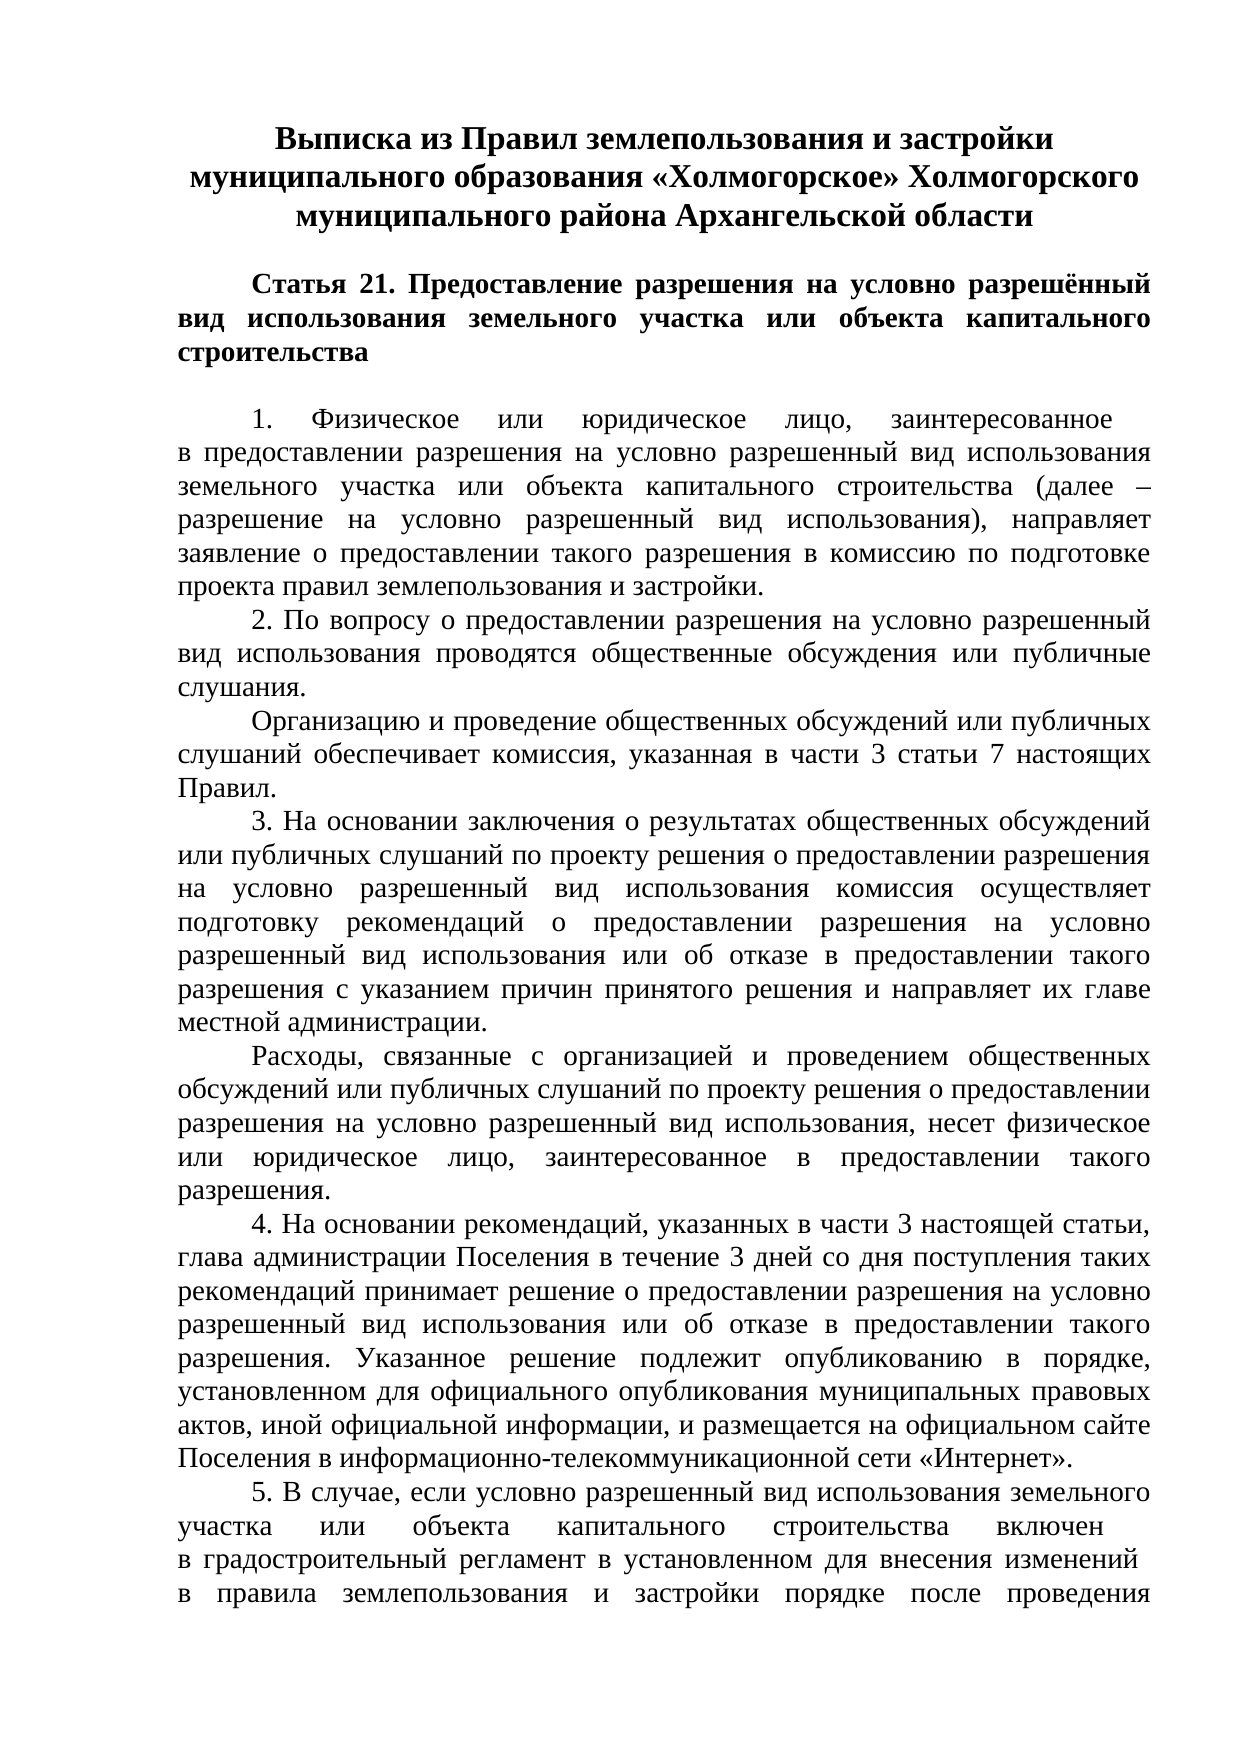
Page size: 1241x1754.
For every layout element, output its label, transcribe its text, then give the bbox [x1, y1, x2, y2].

text Организацию и проведение общественных обсуждений или публичных слушаний обеспечивает комиссия, указанная в части 3 статьи 7 настоящих Правил. [177, 703, 1152, 803]
text 4. На основании рекомендаций, указанных в части 3 настоящей статьи, глава администрации Поселения в течение 3 дней со дня поступления таких рекомендаций принимает решение о предоставлении разрешения на условно разрешенный вид использования или об отказе в предоставлении такого разрешения. Указанное решение подлежит опубликованию в порядке, установленном для официального опубликования муниципальных правовых актов, иной официальной информации, и размещается на официальном сайте Поселения в информационно-телекоммуникационной сети «Интернет». [177, 1206, 1152, 1474]
text муниципального образования «Холмогорское» Холмогорского муниципального района Архангельской области [177, 156, 1152, 233]
text Расходы, связанные с организацией и проведением общественных обсуждений или публичных слушаний по проекту решения о предоставлении разрешения на условно разрешенный вид использования, несет физическое или юридическое лицо, заинтересованное в предоставлении такого разрешения. [177, 1038, 1152, 1206]
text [177, 1474, 1152, 1608]
text Выписка из Правил землепользования и застройки [177, 118, 1152, 156]
text 2. По вопросу о предоставлении разрешения на условно разрешенный вид использования проводятся общественные обсуждения или публичные слушания. [177, 602, 1152, 703]
text 3. На основании заключения о результатах общественных обсуждений или публичных слушаний по проекту решения о предоставлении разрешения на условно разрешенный вид использования комиссия осуществляет подготовку рекомендаций о предоставлении разрешения на условно разрешенный вид использования или об отказе в предоставлении такого разрешения с указанием причин принятого решения и направляет их главе местной администрации. [177, 803, 1152, 1038]
list Статья 21. Предоставление разрешения на условно разрешённый вид использования земельного участка или объекта капитального строительства [177, 267, 1152, 367]
text 1. Физическое или юридическое лицо, заинтересованное в предоставлении разрешения на условно разрешенный вид использования земельного участка или объекта капитального строительства (далее – разрешение на условно разрешенный вид использования), направляет заявление о предоставлении такого разрешения в комиссию по подготовке проекта правил землепользования и застройки. [177, 401, 1152, 602]
